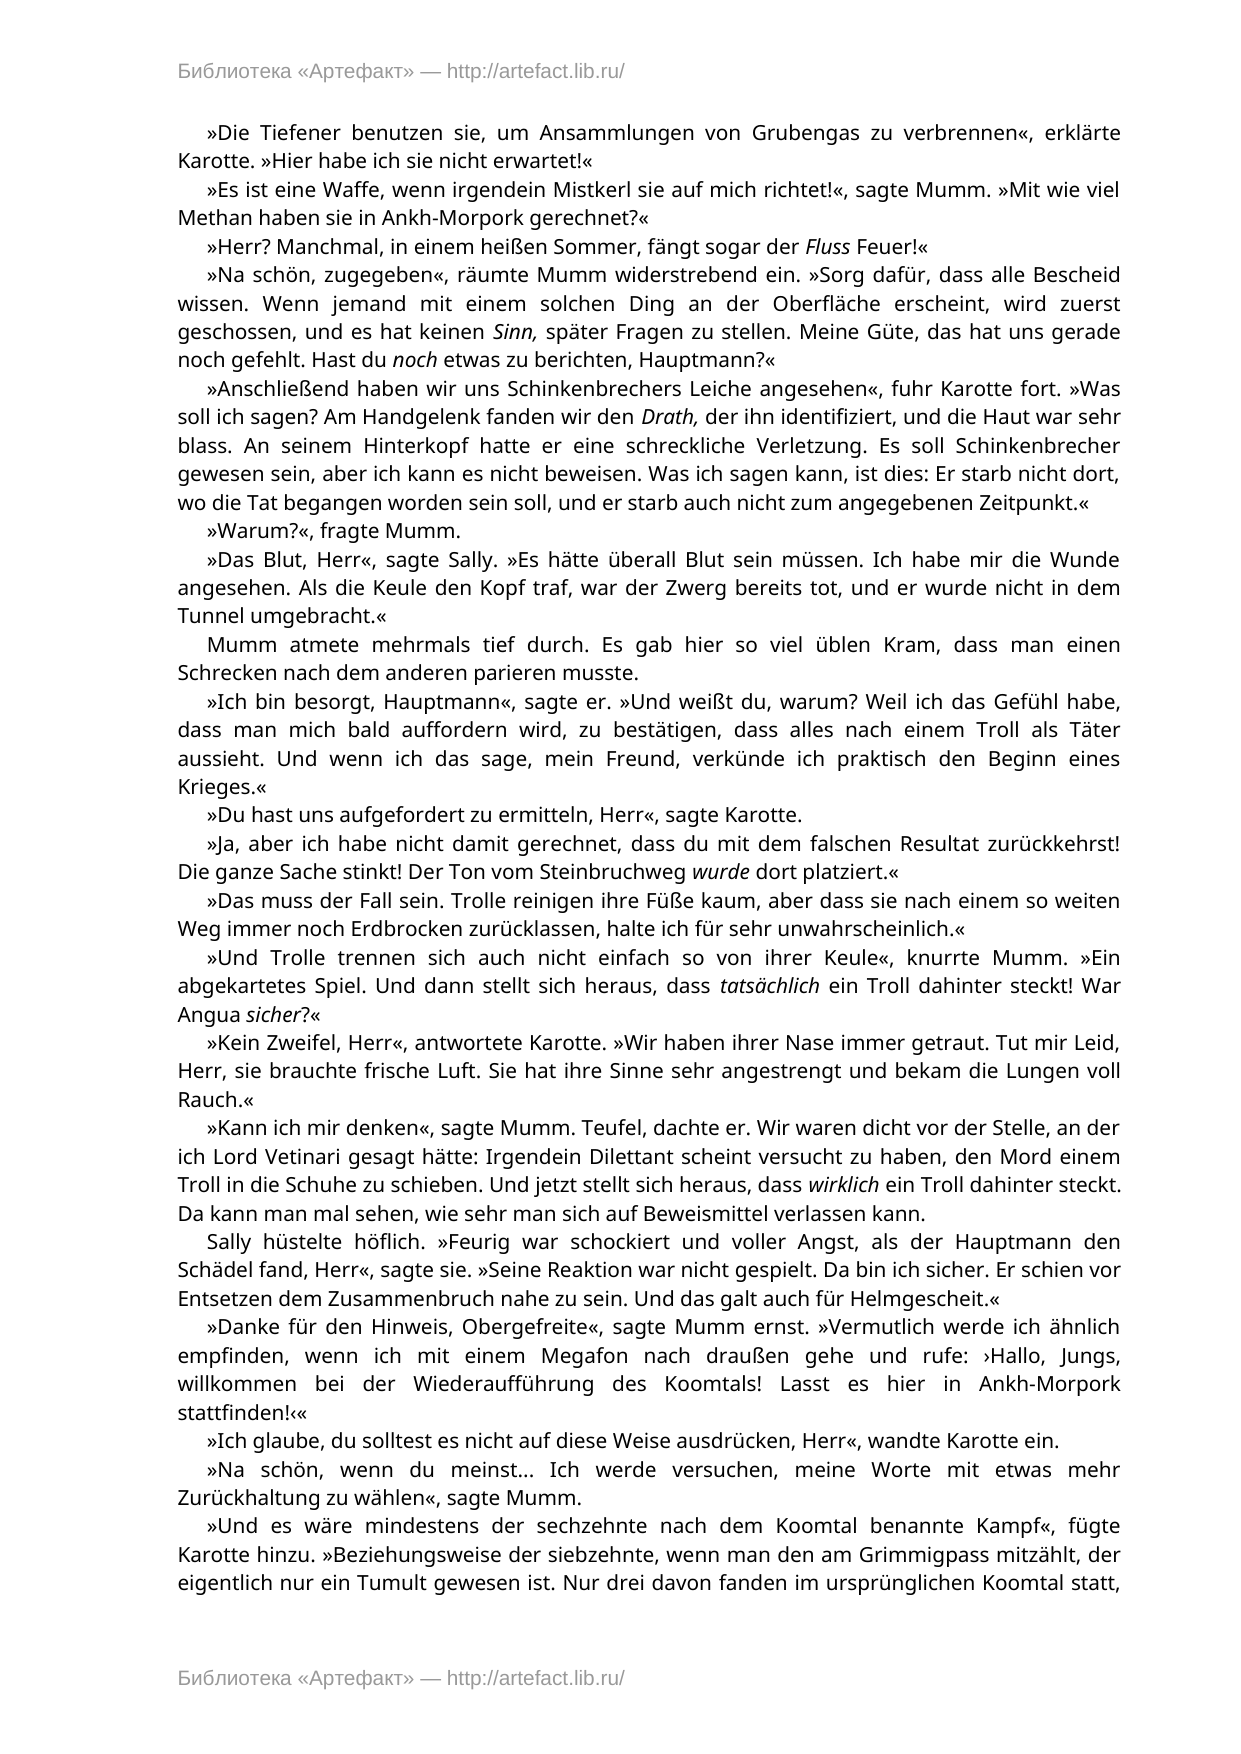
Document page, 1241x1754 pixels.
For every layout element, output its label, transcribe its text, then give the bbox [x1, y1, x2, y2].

text »Herr? Manchmal, in einem heißen Sommer, fängt sogar der Fluss Feuer!« [177, 232, 1122, 260]
text »Es ist eine Waffe, wenn irgendein Mistkerl sie auf mich richtet!«, sagte Mumm. »Mit wie viel Methan haben sie in Ankh-Morpork gerechnet?« [177, 175, 1122, 232]
text »Das muss der Fall sein. Trolle reinigen ihre Füße kaum, aber dass sie nach einem so weiten Weg immer noch Erdbrocken zurücklassen, halte ich für sehr unwahrscheinlich.« [177, 886, 1122, 943]
text »Und Trolle trennen sich auch nicht einfach so von ihrer Keule«, knurrte Mumm. »Ein abgekartetes Spiel. Und dann stellt sich heraus, dass tatsächlich ein Troll dahinter steckt! War Angua sicher?« [177, 943, 1122, 1028]
text Sally hüstelte höflich. »Feurig war schockiert und voller Angst, als der Hauptmann den Schädel fand, Herr«, sagte sie. »Seine Reaktion war nicht gespielt. Da bin ich sicher. Er schien vor Entsetzen dem Zusammenbruch nahe zu sein. Und das galt auch für Helmgescheit.« [177, 1227, 1122, 1312]
text »Die Tiefener benutzen sie, um Ansammlungen von Grubengas zu verbrennen«, erklärte Karotte. »Hier habe ich sie nicht erwartet!« [177, 118, 1122, 175]
text »Na schön, wenn du meinst... Ich werde versuchen, meine Worte mit etwas mehr Zurückhaltung zu wählen«, sagte Mumm. [177, 1455, 1122, 1512]
text Mumm atmete mehrmals tief durch. Es gab hier so viel üblen Kram, dass man einen Schrecken nach dem anderen parieren musste. [177, 630, 1122, 687]
text »Kein Zweifel, Herr«, antwortete Karotte. »Wir haben ihrer Nase immer getraut. Tut mir Leid, Herr, sie brauchte frische Luft. Sie hat ihre Sinne sehr angestrengt und bekam die Lungen voll Rauch.« [177, 1028, 1122, 1113]
text »Ja, aber ich habe nicht damit gerechnet, dass du mit dem falschen Resultat zurückkehrst! Die ganze Sache stinkt! Der Ton vom Steinbruchweg wurde dort platziert.« [177, 829, 1122, 886]
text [177, 1512, 1122, 1597]
text »Das Blut, Herr«, sagte Sally. »Es hätte überall Blut sein müssen. Ich habe mir die Wunde angesehen. Als die Keule den Kopf traf, war der Zwerg bereits tot, und er wurde nicht in dem Tunnel umgebracht.« [177, 545, 1122, 630]
text »Du hast uns aufgefordert zu ermitteln, Herr«, sagte Karotte. [177, 801, 1122, 829]
text »Anschließend haben wir uns Schinkenbrechers Leiche angesehen«, fuhr Karotte fort. »Was soll ich sagen? Am Handgelenk fanden wir den Drath, der ihn identifiziert, und die Haut war sehr blass. An seinem Hinterkopf hatte er eine schreckliche Verletzung. Es soll Schinkenbrecher gewesen sein, aber ich kann es nicht beweisen. Was ich sagen kann, ist dies: Er starb nicht dort, wo die Tat begangen worden sein soll, und er starb auch nicht zum angegebenen Zeitpunkt.« [177, 374, 1122, 516]
text »Ich bin besorgt, Hauptmann«, sagte er. »Und weißt du, warum? Weil ich das Gefühl habe, dass man mich bald auffordern wird, zu bestätigen, dass alles nach einem Troll als Täter aussieht. Und wenn ich das sage, mein Freund, verkünde ich praktisch den Beginn eines Krieges.« [177, 687, 1122, 801]
text »Danke für den Hinweis, Obergefreite«, sagte Mumm ernst. »Vermutlich werde ich ähnlich empfinden, wenn ich mit einem Megafon nach draußen gehe und rufe: ›Hallo, Jungs, willkommen bei der Wiederaufführung des Koomtals! Lasst es hier in Ankh-Morpork stattfinden!‹« [177, 1312, 1122, 1426]
text »Na schön, zugegeben«, räumte Mumm widerstrebend ein. »Sorg dafür, dass alle Bescheid wissen. Wenn jemand mit einem solchen Ding an der Oberfläche erscheint, wird zuerst geschossen, und es hat keinen Sinn, später Fragen zu stellen. Meine Güte, das hat uns gerade noch gefehlt. Hast du noch etwas zu berichten, Hauptmann?« [177, 260, 1122, 374]
text »Ich glaube, du solltest es nicht auf diese Weise ausdrücken, Herr«, wandte Karotte ein. [177, 1426, 1122, 1455]
text »Warum?«, fragte Mumm. [177, 516, 1122, 545]
text »Kann ich mir denken«, sagte Mumm. Teufel, dachte er. Wir waren dicht vor der Stelle, an der ich Lord Vetinari gesagt hätte: Irgendein Dilettant scheint versucht zu haben, den Mord einem Troll in die Schuhe zu schieben. Und jetzt stellt sich heraus, dass wirklich ein Troll dahinter steckt. Da kann man mal sehen, wie sehr man sich auf Beweismittel verlassen kann. [177, 1113, 1122, 1227]
